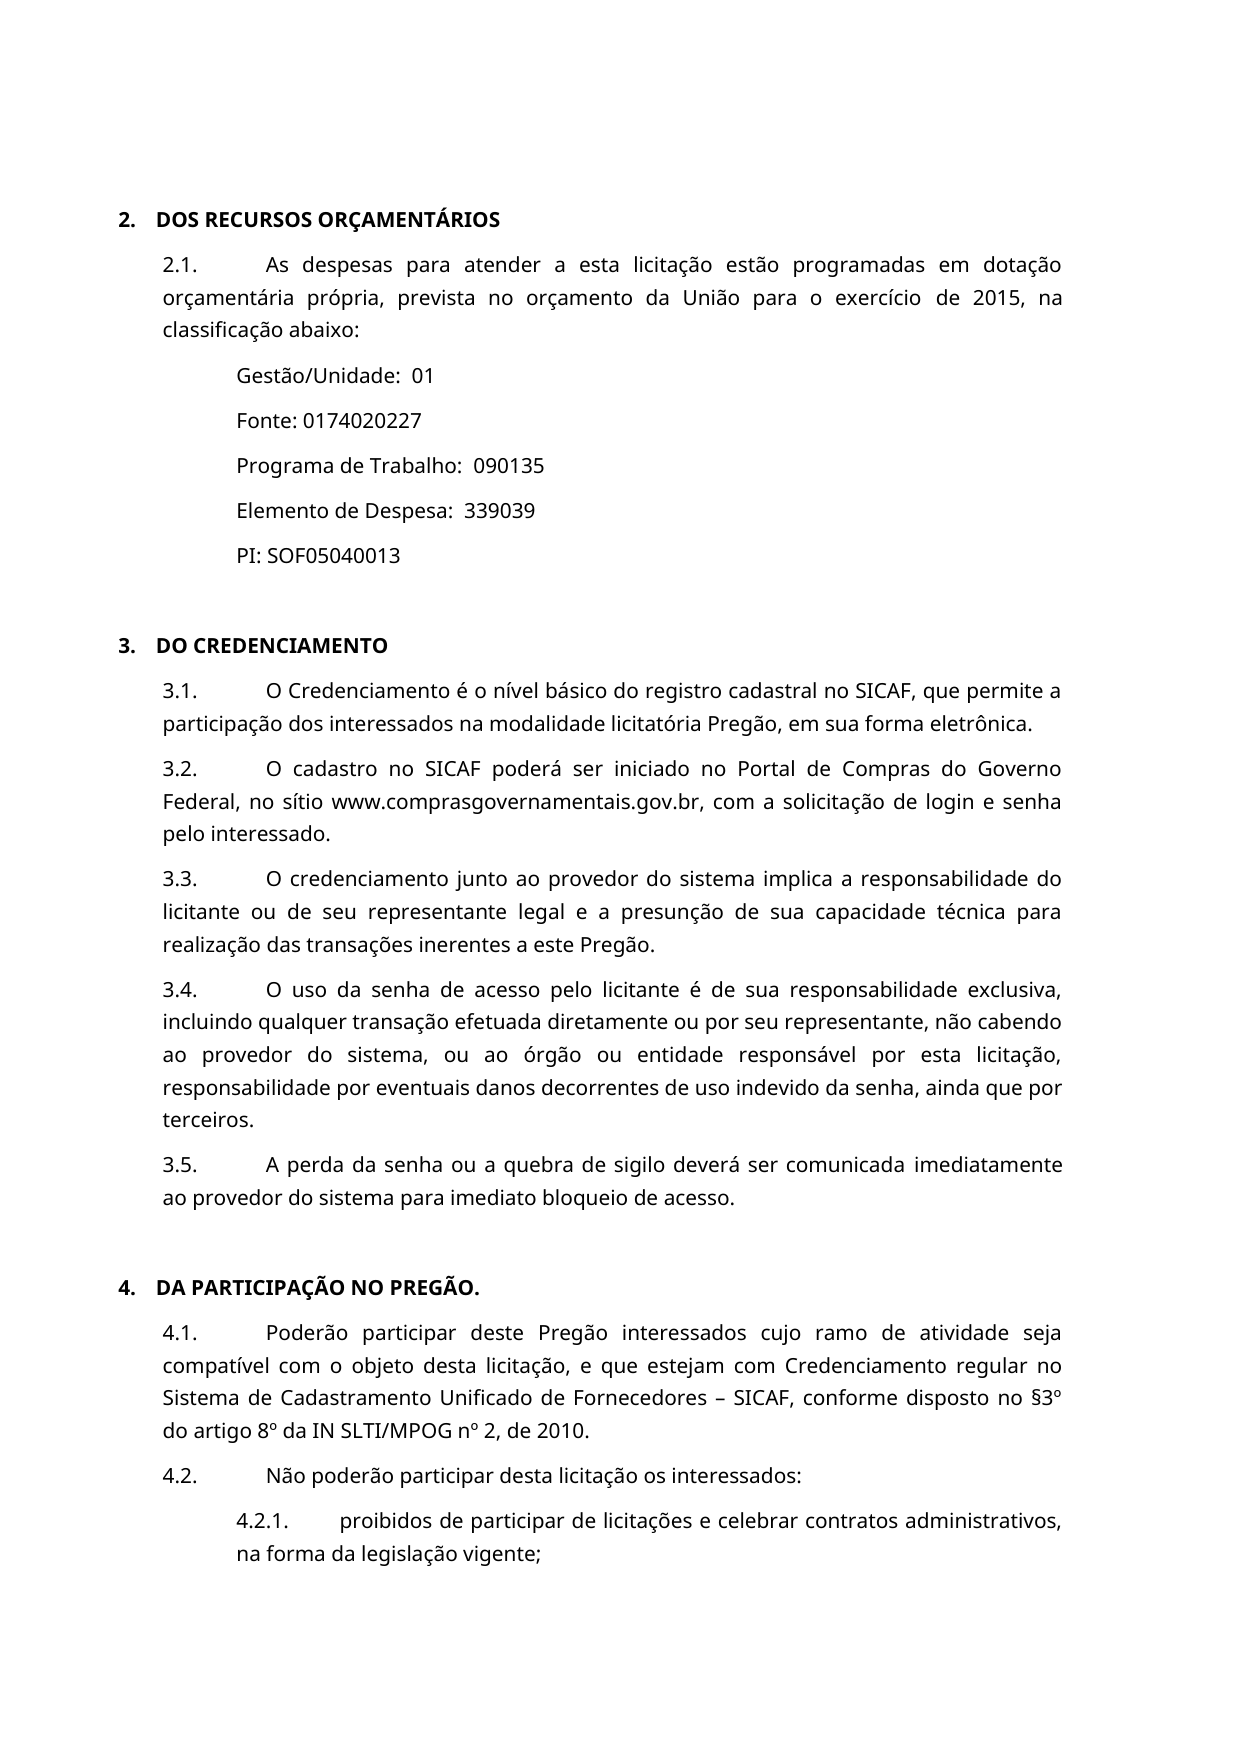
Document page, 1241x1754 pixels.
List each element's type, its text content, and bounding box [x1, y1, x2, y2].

list O uso da senha de acesso pelo licitante é de sua responsabilidade exclusiva, incluindo qualquer transação efetuada diretamente ou por seu representante, não cabendo ao provedor do sistema, ou ao órgão ou entidade responsável por esta licitação, responsabilidade por eventuais danos decorrentes de uso indevido da senha, ainda que por terceiros. [162, 975, 1063, 1134]
text Programa de Trabalho: 090135 [236, 451, 1063, 479]
list Não poderão participar desta licitação os interessados: [162, 1461, 1063, 1489]
list As despesas para atender a esta licitação estão programadas em dotação orçamentária própria, prevista no orçamento da União para o exercício de 2015, na classificação abaixo: [162, 250, 1063, 344]
list DO CREDENCIAMENTO [118, 631, 1065, 660]
list proibidos de participar de licitações e celebrar contratos administrativos, na forma da legislação vigente; [236, 1506, 1063, 1567]
list O cadastro no SICAF poderá ser iniciado no Portal de Compras do Governo Federal, no sítio www.comprasgovernamentais.gov.br, com a solicitação de login e senha pelo interessado. [162, 754, 1063, 848]
list DOS RECURSOS ORÇAMENTÁRIOS [118, 205, 1063, 234]
list Poderão participar deste Pregão interessados cujo ramo de atividade seja compatível com o objeto desta licitação, e que estejam com Credenciamento regular no Sistema de Cadastramento Unificado de Fornecedores – SICAF, conforme disposto no §3º do artigo 8º da IN SLTI/MPOG nº 2, de 2010. [162, 1318, 1063, 1444]
text PI: SOF05040013 [236, 541, 1063, 569]
list A perda da senha ou a quebra de sigilo deverá ser comunicada imediatamente ao provedor do sistema para imediato bloqueio de acesso. [162, 1150, 1063, 1211]
text Elemento de Despesa: 339039 [236, 496, 1063, 524]
list O Credenciamento é o nível básico do registro cadastral no SICAF, que permite a participação dos interessados na modalidade licitatória Pregão, em sua forma eletrônica. [162, 676, 1063, 737]
list O credenciamento junto ao provedor do sistema implica a responsabilidade do licitante ou de seu representante legal e a presunção de sua capacidade técnica para realização das transações inerentes a este Pregão. [162, 864, 1063, 958]
list DA PARTICIPAÇÃO NO PREGÃO. [118, 1273, 1065, 1302]
text Fonte: 0174020227 [236, 406, 1063, 434]
text Gestão/Unidade: 01 [236, 361, 1063, 389]
